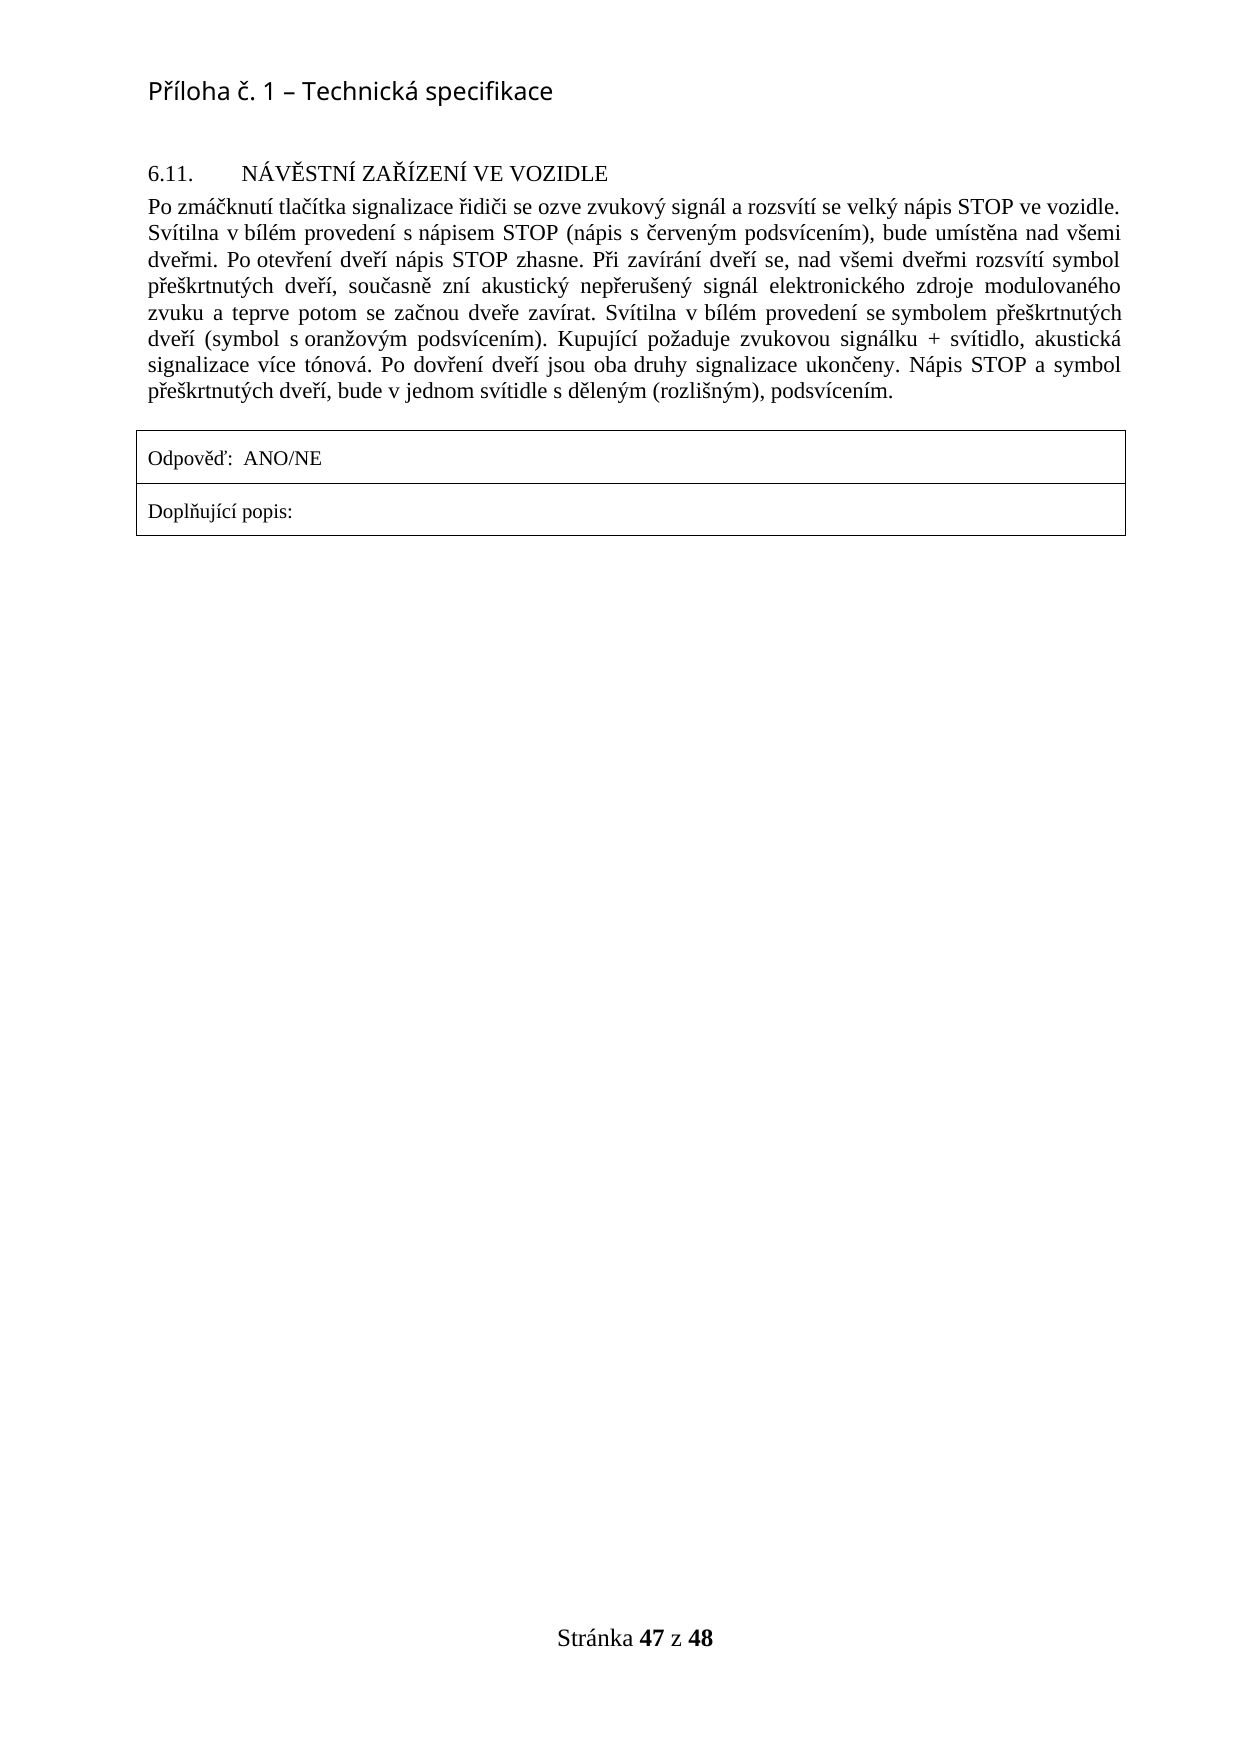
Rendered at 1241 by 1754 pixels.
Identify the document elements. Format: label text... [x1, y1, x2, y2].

subtitle NÁVĚSTNÍ ZAŘÍZENÍ VE VOZIDLE [148, 161, 1122, 187]
table_cell Doplňující popis: [137, 484, 1125, 535]
table_header Odpověď: ANO/NE [137, 431, 1125, 483]
text Po zmáčknutí tlačítka signalizace řidiči se ozve zvukový signál a rozsvítí se velký nápis STOP ve vozidle. Svítilna v bílém provedení s nápisem STOP (nápis s červeným podsvícením), bude umístěna nad všemi dveřmi. Po otevření dveří nápis STOP zhasne. Při zavírání dveří se, nad všemi dveřmi rozsvítí symbol přeškrtnutých dveří, současně zní akustický nepřerušený signál elektronického zdroje modulovaného zvuku a teprve potom se začnou dveře zavírat. Svítilna v bílém provedení se symbolem přeškrtnutých dveří (symbol s oranžovým podsvícením). Kupující požaduje zvukovou signálku + svítidlo, akustická signalizace více tónová. Po dovření dveří jsou oba druhy signalizace ukončeny. Nápis STOP a symbol přeškrtnutých dveří, bude v jednom svítidle s děleným (rozlišným), podsvícením. [148, 193, 1122, 404]
